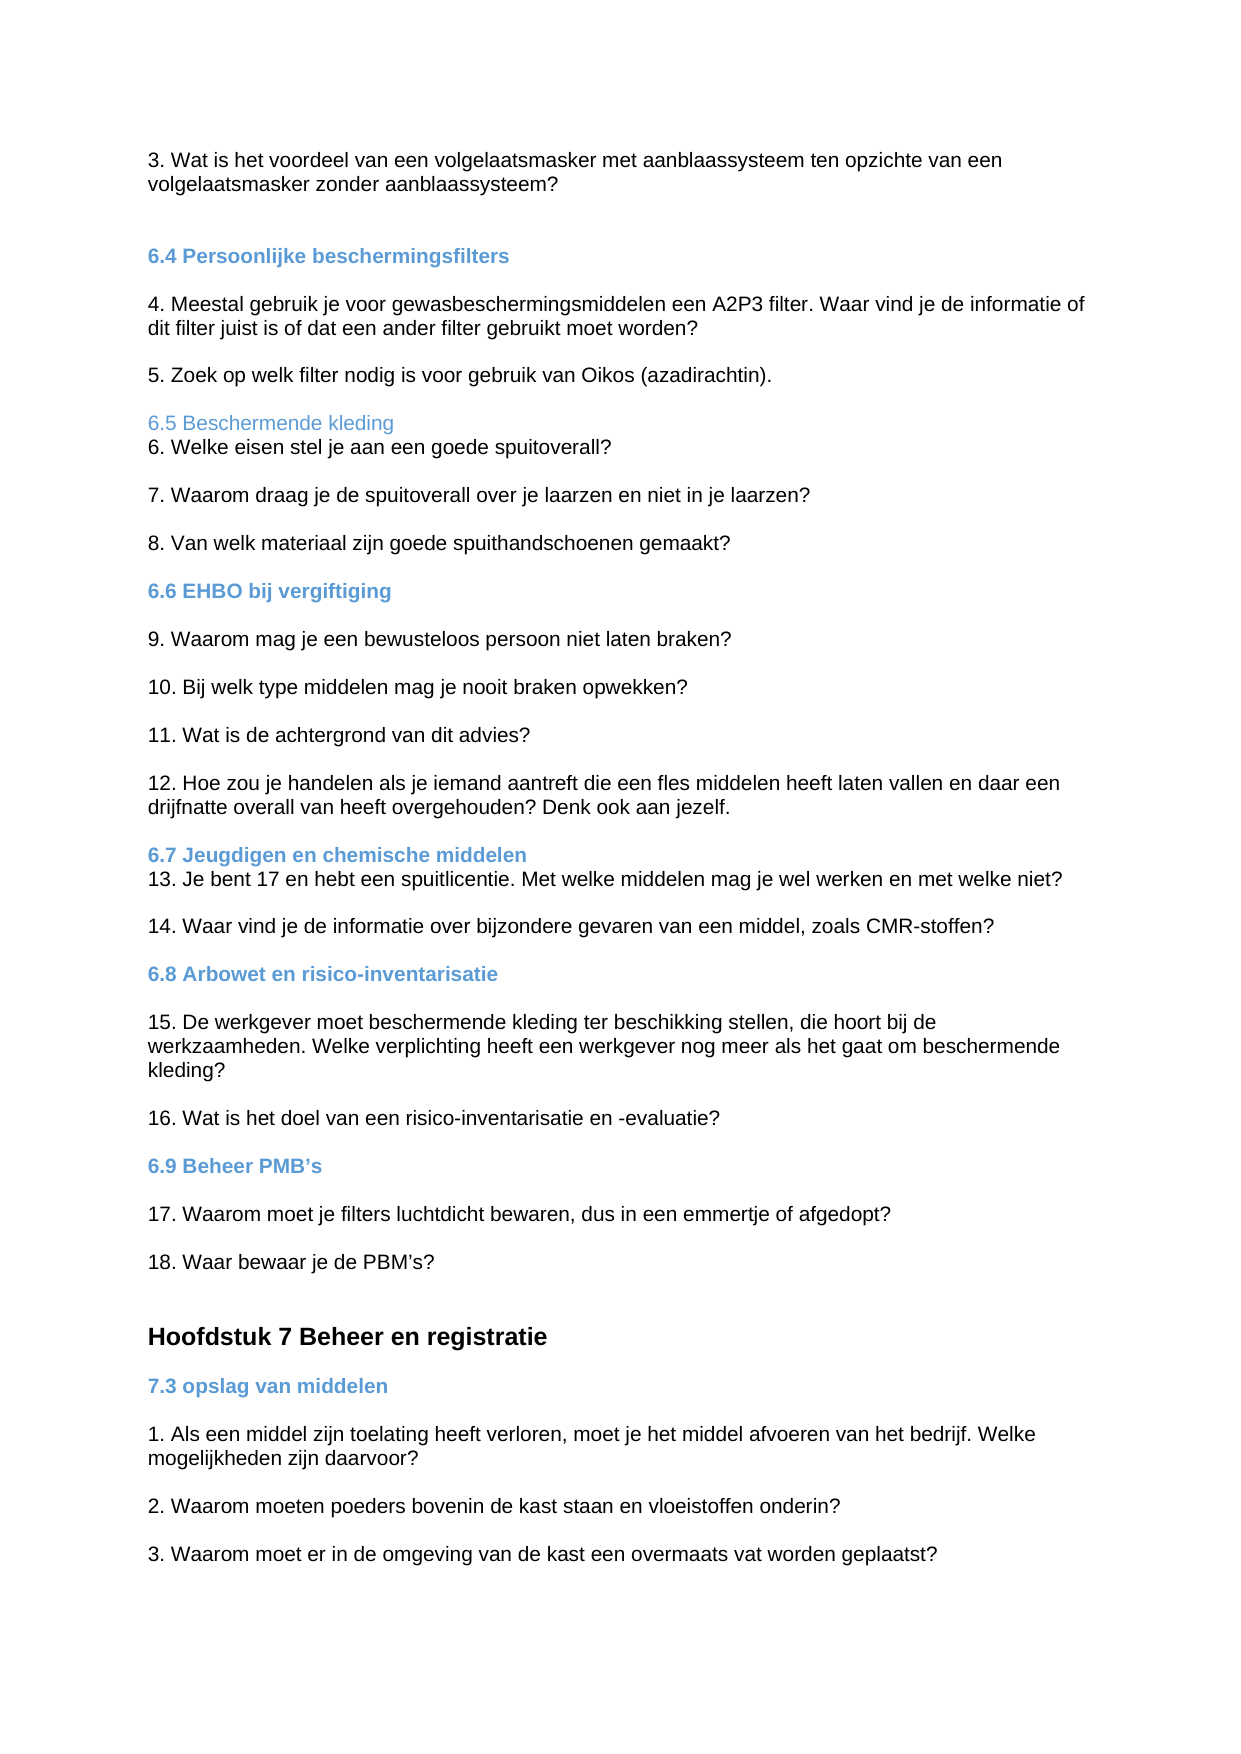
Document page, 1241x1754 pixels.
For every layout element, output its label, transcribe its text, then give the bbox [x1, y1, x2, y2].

text 17. Waarom moet je filters luchtdicht bewaren, dus in een emmertje of afgedopt? [148, 1202, 1093, 1226]
text 7. Waarom draag je de spuitoverall over je laarzen en niet in je laarzen? [148, 483, 1093, 507]
text 6.4 Persoonlijke beschermingsfilters [148, 243, 1093, 267]
text 14. Waar vind je de informatie over bijzondere gevaren van een middel, zoals CMR-stoffen? [148, 914, 1093, 938]
text 6.8 Arbowet en risico-inventarisatie [148, 962, 1093, 986]
text 15. De werkgever moet beschermende kleding ter beschikking stellen, die hoort bij de werkzaamheden. Welke verplichting heeft een werkgever nog meer als het gaat om beschermende kleding? [148, 1010, 1093, 1082]
text 6.5 Beschermende kleding [148, 411, 1093, 435]
text 1. Als een middel zijn toelating heeft verloren, moet je het middel afvoeren van het bedrijf. Welke mogelijkheden zijn daarvoor? [148, 1422, 1093, 1470]
text 7.3 opslag van middelen [148, 1374, 1093, 1398]
text 6.7 Jeugdigen en chemische middelen [148, 842, 1093, 866]
text 13. Je bent 17 en hebt een spuitlicentie. Met welke middelen mag je wel werken en met welke niet? [148, 866, 1093, 890]
text 3. Wat is het voordeel van een volgelaatsmasker met aanblaassysteem ten opzichte van een volgelaatsmasker zonder aanblaassysteem? [148, 148, 1093, 196]
text 11. Wat is de achtergrond van dit advies? [148, 723, 1093, 747]
text 12. Hoe zou je handelen als je iemand aantreft die een fles middelen heeft laten vallen en daar een drijfnatte overall van heeft overgehouden? Denk ook aan jezelf. [148, 771, 1093, 818]
text 3. Waarom moet er in de omgeving van de kast een overmaats vat worden geplaatst? [148, 1542, 1093, 1566]
text Hoofdstuk 7 Beheer en registratie [148, 1322, 1093, 1350]
text 4. Meestal gebruik je voor gewasbeschermingsmiddelen een A2P3 filter. Waar vind je de informatie of dit filter juist is of dat een ander filter gebruikt moet worden? [148, 291, 1093, 339]
text 6.9 Beheer PMB’s [148, 1154, 1093, 1178]
text 10. Bij welk type middelen mag je nooit braken opwekken? [148, 675, 1093, 699]
text 5. Zoek op welk filter nodig is voor gebruik van Oikos (azadirachtin). [148, 363, 1093, 387]
text 18. Waar bewaar je de PBM’s? [148, 1250, 1093, 1274]
text 8. Van welk materiaal zijn goede spuithandschoenen gemaakt? [148, 531, 1093, 555]
text 2. Waarom moeten poeders bovenin de kast staan en vloeistoffen onderin? [148, 1494, 1093, 1518]
text 6.6 EHBO bij vergiftiging [148, 579, 1093, 603]
text 6. Welke eisen stel je aan een goede spuitoverall? [148, 435, 1093, 459]
text 16. Wat is het doel van een risico-inventarisatie en -evaluatie? [148, 1106, 1093, 1130]
text 9. Waarom mag je een bewusteloos persoon niet laten braken? [148, 627, 1093, 651]
